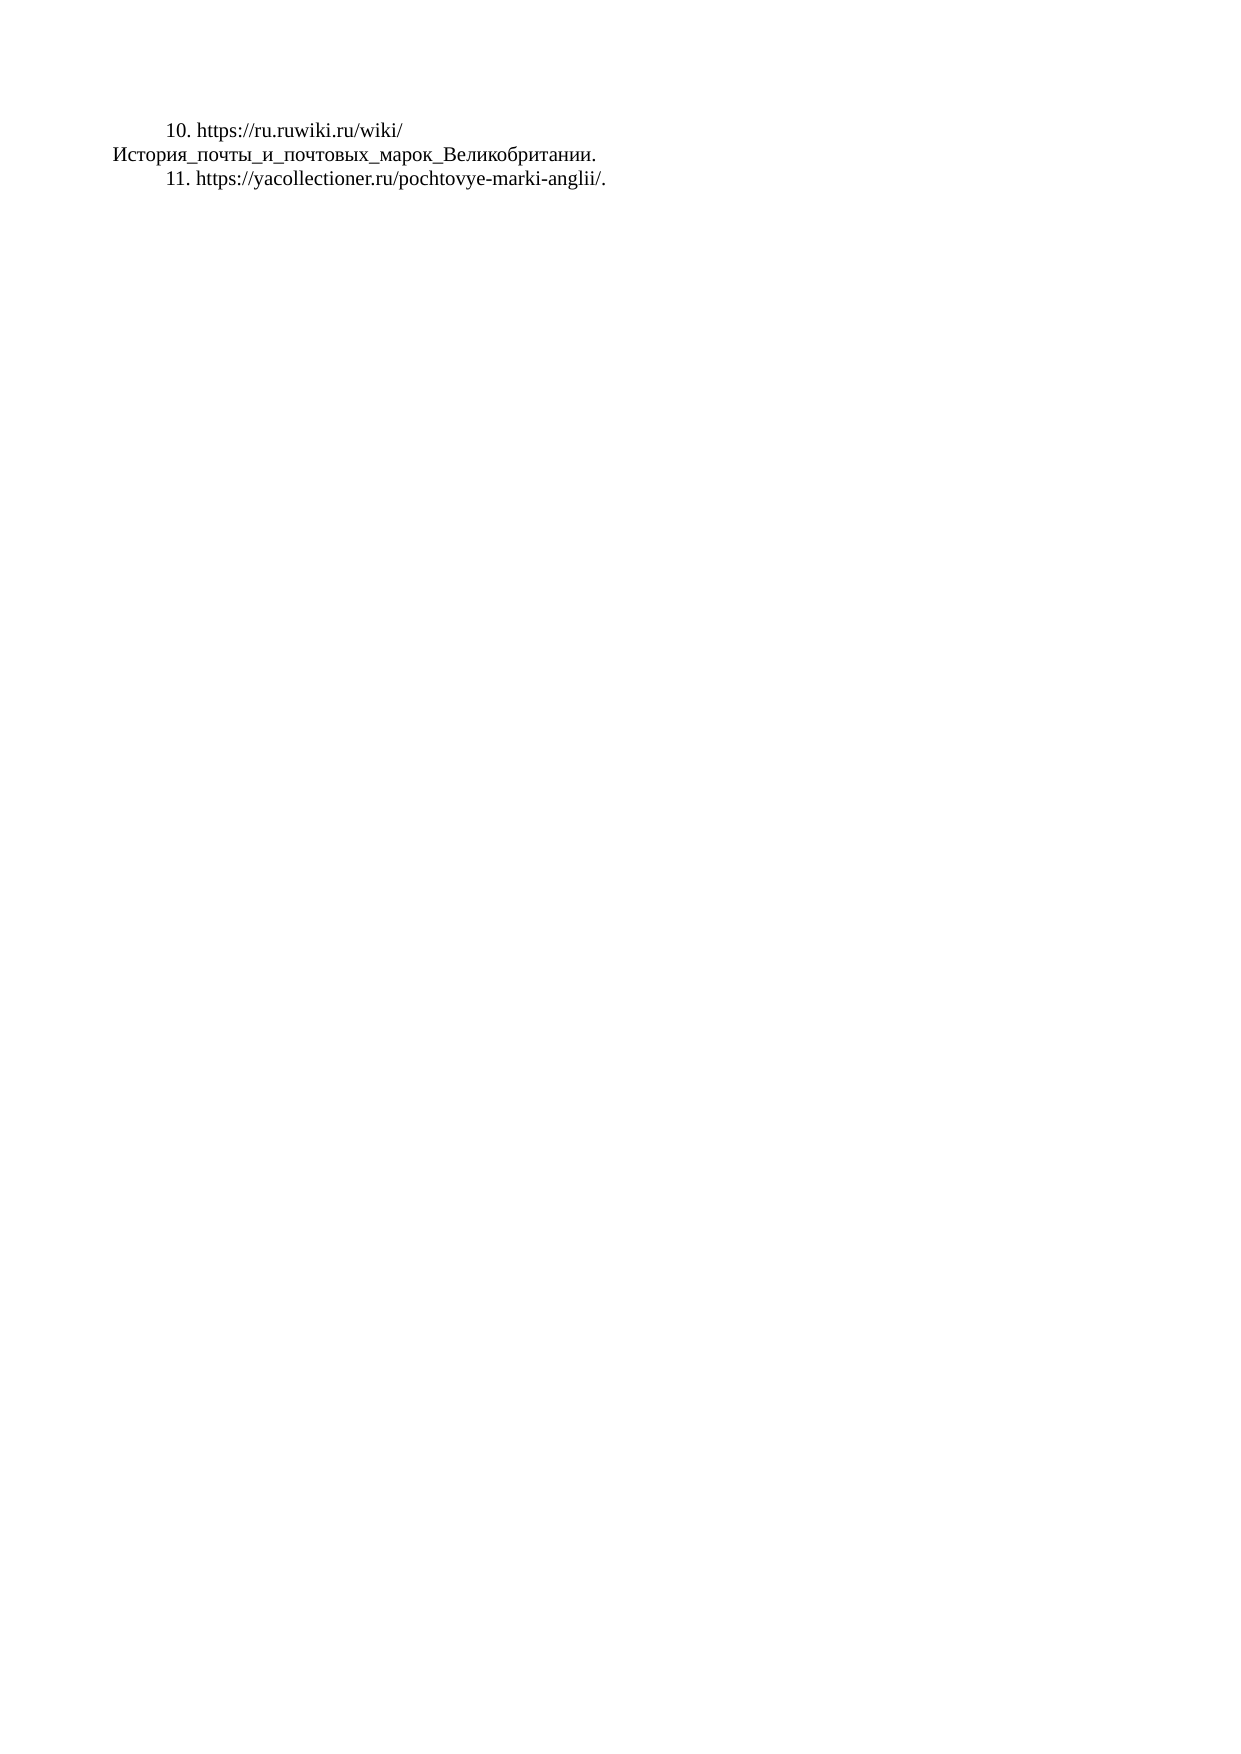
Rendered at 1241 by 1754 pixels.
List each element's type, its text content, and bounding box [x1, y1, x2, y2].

text 10. https://ru.ruwiki.ru/wiki/История_почты_и_почтовых_марок_Великобритании. [112, 118, 762, 166]
text 11. https://yacollectioner.ru/pochtovye-marki-anglii/. [112, 166, 762, 190]
